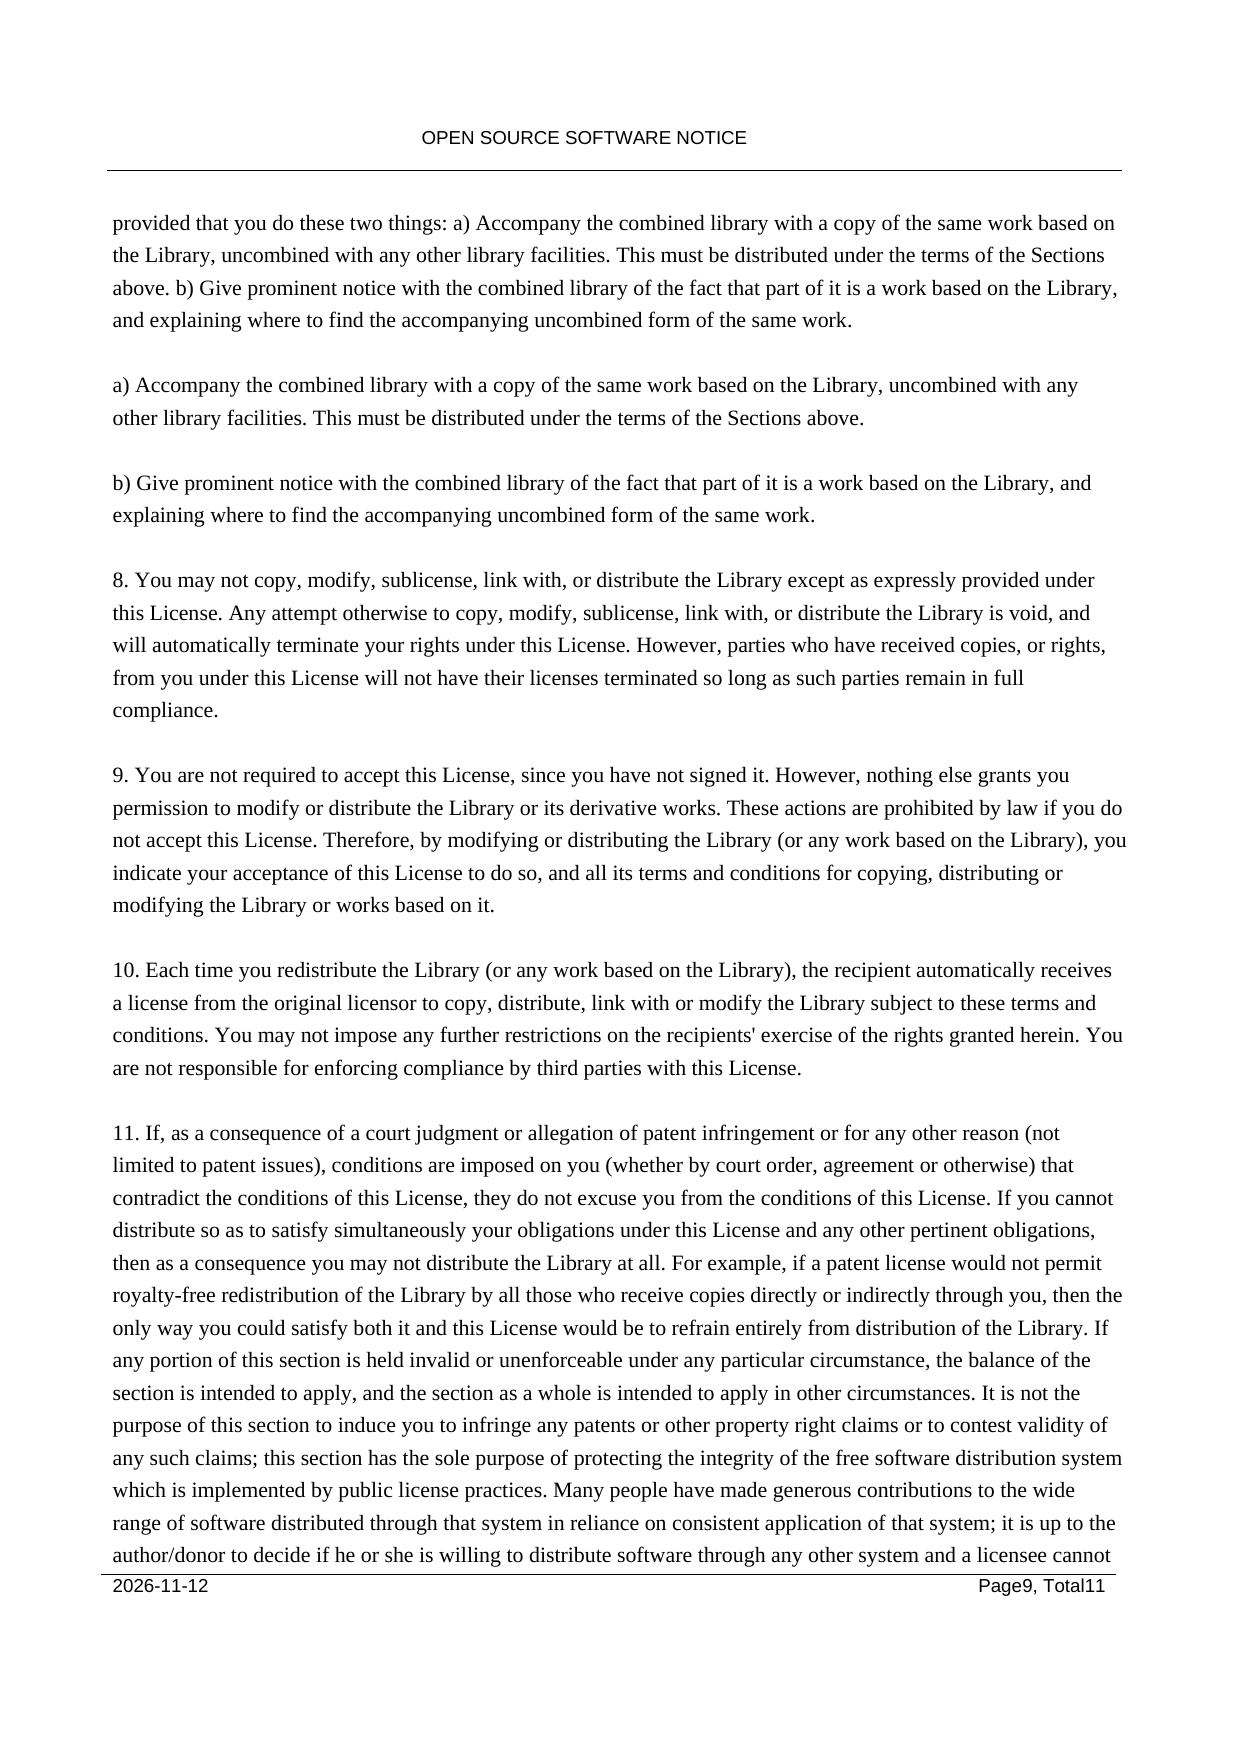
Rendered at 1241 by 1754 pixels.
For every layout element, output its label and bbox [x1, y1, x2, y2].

text [112, 206, 1128, 1571]
